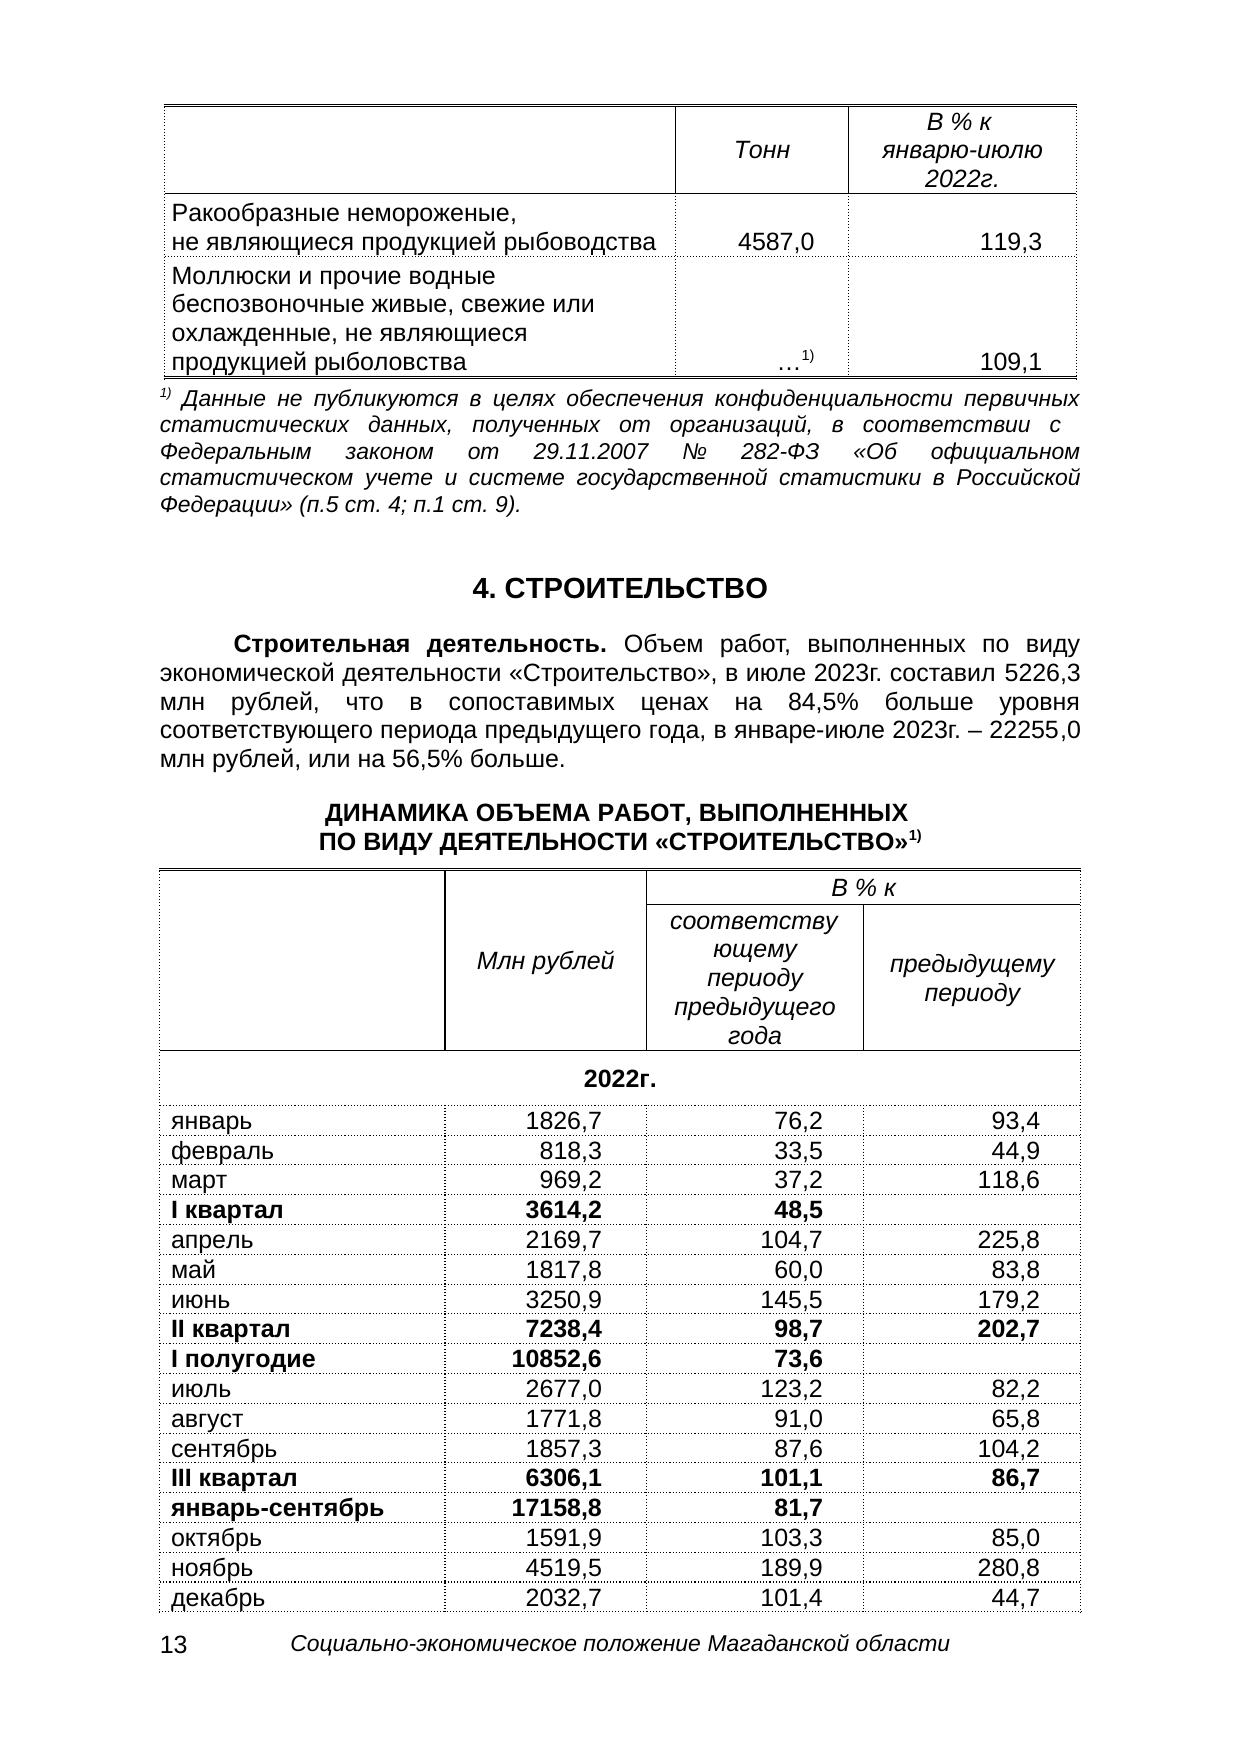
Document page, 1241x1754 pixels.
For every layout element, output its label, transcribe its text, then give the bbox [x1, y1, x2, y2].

table_cell 44,9 [864, 1135, 1081, 1164]
table_cell I квартал [160, 1194, 445, 1224]
table_cell 98,7 [646, 1313, 863, 1343]
table_cell январь [160, 1105, 445, 1134]
table_cell 101,1 [646, 1462, 863, 1492]
table_cell 85,0 [864, 1522, 1081, 1552]
table_cell сентябрь [160, 1433, 445, 1462]
table_cell 81,7 [646, 1492, 863, 1522]
table_cell 60,0 [646, 1254, 863, 1283]
table_cell 101,4 [646, 1581, 863, 1611]
table_cell 37,2 [646, 1164, 863, 1194]
table_cell 2677,0 [445, 1373, 646, 1403]
table_cell май [160, 1254, 445, 1283]
table_cell 969,2 [445, 1164, 646, 1194]
table_cell 118,6 [864, 1164, 1081, 1194]
table_cell 10852,6 [445, 1343, 646, 1373]
table_cell [864, 1343, 1081, 1373]
table_cell 104,7 [646, 1224, 863, 1254]
table_cell 104,2 [864, 1433, 1081, 1462]
table_cell Моллюски и прочие водные беспозвоночные живые, свежие или охлажденные, не являющиеся продукцией рыболовства [164, 256, 675, 376]
table_cell 119,3 [849, 194, 1076, 256]
table_cell 4587,0 [675, 194, 848, 256]
text Строительная деятельность. Объем работ, выполненных по виду экономической деятельности «Строительство», в июле 2023г. составил 5226,3 млн рублей, что в сопоставимых ценах на 84,5% больше уровня соответствующего периода предыдущего года, в январе-июле 2023г. – 22255,0 млн рублей, или на 56,5% больше. [159, 629, 1081, 773]
table_cell 123,2 [646, 1373, 863, 1403]
table_cell 2022г. [160, 1050, 1081, 1105]
table_cell 82,2 [864, 1373, 1081, 1403]
table_header В % к [647, 871, 1081, 904]
table_cell 87,6 [646, 1433, 863, 1462]
table_cell 4519,5 [445, 1552, 646, 1581]
table_header [160, 871, 444, 1050]
table_cell 91,0 [646, 1403, 863, 1432]
table_cell 73,6 [646, 1343, 863, 1373]
table_header В % к январю-июлю 2022г. [849, 107, 1076, 193]
table_cell 2032,7 [445, 1581, 646, 1611]
table_cell соответствующему периоду предыдущего года [647, 905, 863, 1050]
table_cell 1826,7 [445, 1105, 646, 1134]
table_header Тонн [676, 107, 848, 193]
table_cell 1771,8 [445, 1403, 646, 1432]
table_cell август [160, 1403, 445, 1432]
table_cell январь-сентябрь [160, 1492, 445, 1522]
table_cell …1) [675, 256, 848, 376]
table_cell февраль [160, 1135, 445, 1164]
table_cell Ракообразные немороженые, не являющиеся продукцией рыбоводства [164, 194, 675, 256]
table_header Млн рублей [446, 871, 646, 1050]
table_cell 1817,8 [445, 1254, 646, 1283]
table_cell 48,5 [646, 1194, 863, 1224]
table_cell 1857,3 [445, 1433, 646, 1462]
table_cell предыдущему периоду [864, 904, 1081, 1050]
table_cell 3250,9 [445, 1284, 646, 1313]
table_cell 33,5 [646, 1135, 863, 1164]
table_cell I полугодие [160, 1343, 445, 1373]
table_cell октябрь [160, 1522, 445, 1552]
table_cell 189,9 [646, 1552, 863, 1581]
table_cell 818,3 [445, 1135, 646, 1164]
table_cell март [160, 1164, 445, 1194]
text ДИНАМИКА ОБЪЕМА РАБОТ, ВЫПОЛНЕННЫХ ПО ВИДУ ДЕЯТЕЛЬНОСТИ «СТРОИТЕЛЬСТВО»1) [159, 798, 1081, 855]
table_cell 109,1 [849, 256, 1076, 376]
table_cell июнь [160, 1284, 445, 1313]
table_cell 3614,2 [445, 1194, 646, 1224]
table_cell [864, 1194, 1081, 1224]
table_cell III квартал [160, 1462, 445, 1492]
table_cell апрель [160, 1224, 445, 1254]
table_cell 280,8 [864, 1552, 1081, 1581]
table_cell 6306,1 [445, 1462, 646, 1492]
table_cell 145,5 [646, 1284, 863, 1313]
table_header [164, 107, 675, 193]
table_cell 93,4 [864, 1105, 1081, 1134]
table_cell 103,3 [646, 1522, 863, 1552]
table_cell ноябрь [160, 1552, 445, 1581]
table_cell 202,7 [864, 1313, 1081, 1343]
table_cell 179,2 [864, 1284, 1081, 1313]
table_cell 17158,8 [445, 1492, 646, 1522]
subtitle 4. СТРОИТЕЛЬСТВО [159, 571, 1081, 604]
table_cell [864, 1492, 1081, 1522]
table_cell июль [160, 1373, 445, 1403]
table_cell II квартал [160, 1313, 445, 1343]
table_cell 86,7 [864, 1462, 1081, 1492]
table_cell 7238,4 [445, 1313, 646, 1343]
table_cell 83,8 [864, 1254, 1081, 1283]
table_cell 2169,7 [445, 1224, 646, 1254]
table_cell 225,8 [864, 1224, 1081, 1254]
table_cell 44,7 [864, 1581, 1081, 1611]
table_cell 65,8 [864, 1403, 1081, 1432]
table_cell декабрь [160, 1581, 445, 1611]
table_cell 76,2 [646, 1105, 863, 1134]
table_cell 1591,9 [445, 1522, 646, 1552]
text 1) Данные не публикуются в целях обеспечения конфиденциальности первичных статистических данных, полученных от организаций, в соответствии с Федеральным законом от 29.11.2007 № 282-ФЗ «Об официальном статистическом учете и системе государственной статистики в Российской Федерации» (п.5 ст. 4; п.1 ст. 9). [159, 385, 1081, 517]
